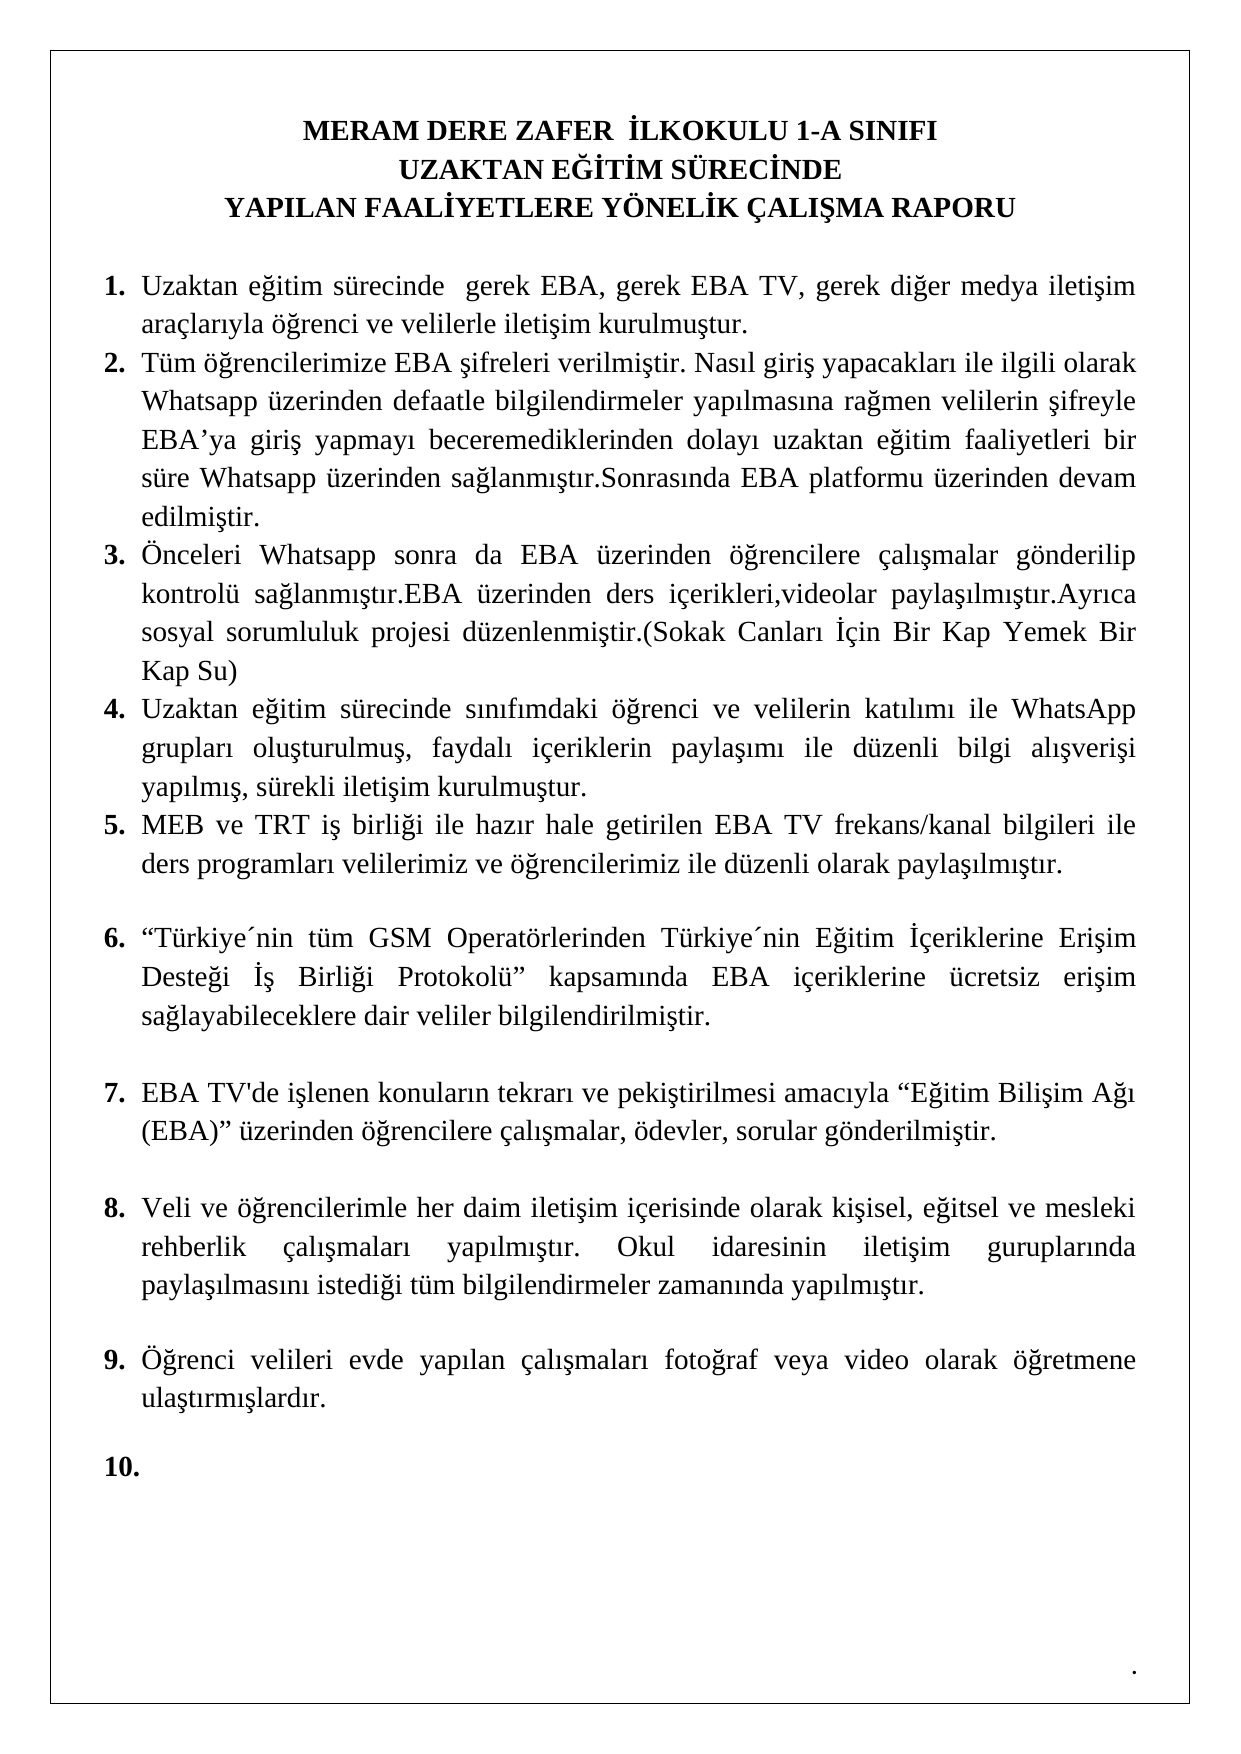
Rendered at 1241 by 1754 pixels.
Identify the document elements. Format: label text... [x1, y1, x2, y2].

text MERAM DERE ZAFER İLKOKULU 1-A SINIFI [103, 113, 1137, 147]
list Uzaktan eğitim sürecinde sınıfımdaki öğrenci ve velilerin katılımı ile WhatsApp grupları oluşturulmuş, faydalı içeriklerin paylaşımı ile düzenli bilgi alışverişi yapılmış, sürekli iletişim kurulmuştur. [103, 692, 1137, 802]
list Veli ve öğrencilerimle her daim iletişim içerisinde olarak kişisel, eğitsel ve mesleki rehberlik çalışmaları yapılmıştır. Okul idaresinin iletişim guruplarında paylaşılmasını istediği tüm bilgilendirmeler zamanında yapılmıştır. [103, 1190, 1137, 1301]
list MEB ve TRT iş birliği ile hazır hale getirilen EBA TV frekans/kanal bilgileri ile ders programları velilerimiz ve öğrencilerimiz ile düzenli olarak paylaşılmıştır. [103, 807, 1137, 879]
list Öğrenci velileri evde yapılan çalışmaları fotoğraf veya video olarak öğretmene ulaştırmışlardır. [103, 1342, 1137, 1414]
text YAPILAN FAALİYETLERE YÖNELİK ÇALIŞMA RAPORU [103, 191, 1137, 224]
list Önceleri Whatsapp sonra da EBA üzerinden öğrencilere çalışmalar gönderilip kontrolü sağlanmıştır.EBA üzerinden ders içerikleri,videolar paylaşılmıştır.Ayrıca sosyal sorumluluk projesi düzenlenmiştir.(Sokak Canları İçin Bir Kap Yemek Bir Kap Su) [103, 537, 1137, 687]
text UZAKTAN EĞİTİM SÜRECİNDE [103, 152, 1137, 186]
list Tüm öğrencilerimize EBA şifreleri verilmiştir. Nasıl giriş yapacakları ile ilgili olarak Whatsapp üzerinden defaatle bilgilendirmeler yapılmasına rağmen velilerin şifreyle EBA’ya giriş yapmayı beceremediklerinden dolayı uzaktan eğitim faaliyetleri bir süre Whatsapp üzerinden sağlanmıştır.Sonrasında EBA platformu üzerinden devam edilmiştir. [103, 345, 1137, 532]
list “Türkiye´nin tüm GSM Operatörlerinden Türkiye´nin Eğitim İçeriklerine Erişim Desteği İş Birliği Protokolü” kapsamında EBA içeriklerine ücretsiz erişim sağlayabileceklere dair veliler bilgilendirilmiştir. [103, 921, 1137, 1031]
list Uzaktan eğitim sürecinde gerek EBA, gerek EBA TV, gerek diğer medya iletişim araçlarıyla öğrenci ve velilerle iletişim kurulmuştur. [103, 268, 1137, 340]
list EBA TV'de işlenen konuların tekrarı ve pekiştirilmesi amacıyla “Eğitim Bilişim Ağı (EBA)” üzerinden öğrencilere çalışmalar, ödevler, sorular gönderilmiştir. [103, 1075, 1137, 1147]
